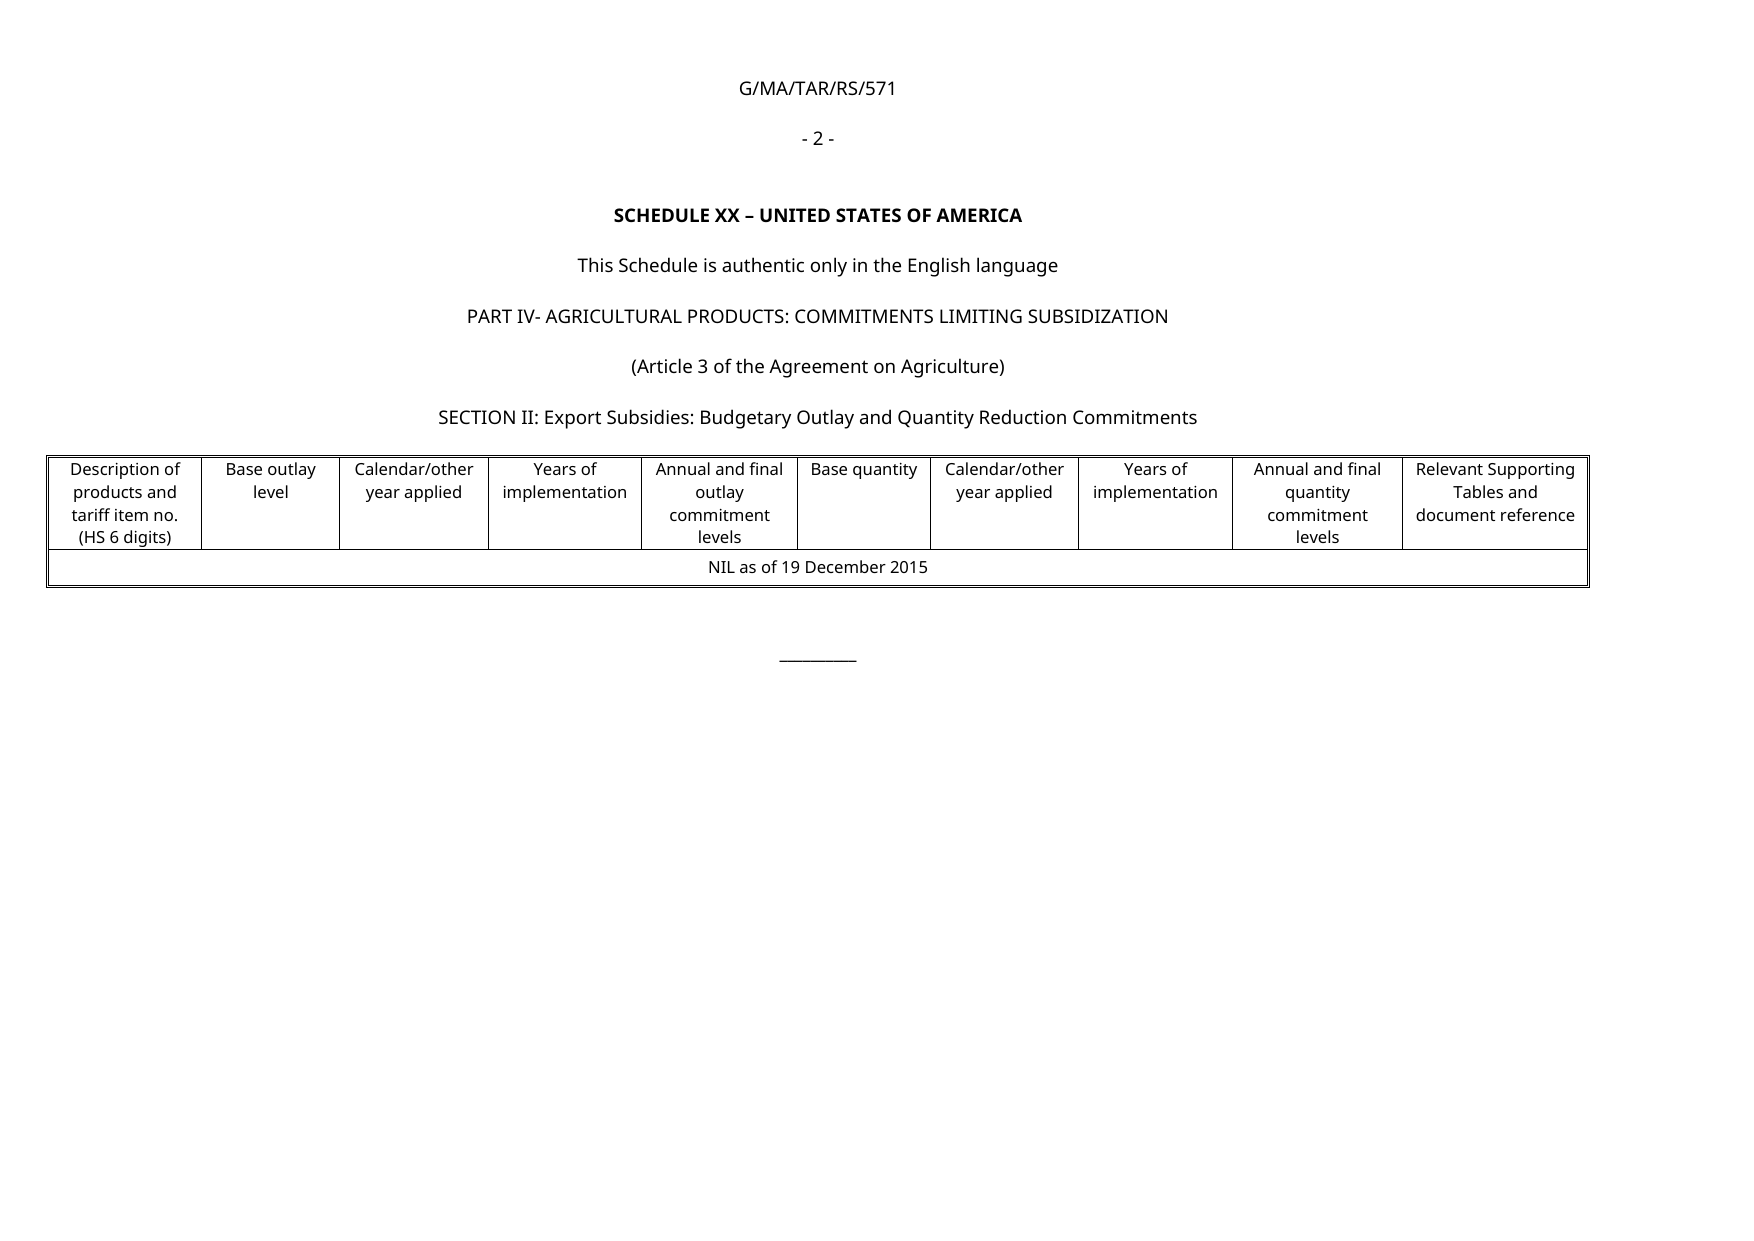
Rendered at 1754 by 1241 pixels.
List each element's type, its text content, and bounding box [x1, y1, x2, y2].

table_header Years of implementation [1079, 458, 1232, 549]
text (Article 3 of the Agreement on Agriculture) [59, 354, 1577, 379]
table_cell NIL as of 19 December 2015 [49, 550, 1587, 585]
table_header Relevant Supporting Tables and document reference [1403, 458, 1587, 549]
text This Schedule is authentic only in the English language [59, 253, 1577, 278]
table_header Calendar/other year applied [340, 458, 488, 549]
table_header Annual and final outlay commitment levels [642, 458, 797, 549]
text SCHEDULE XX – UNITED STATES OF AMERICA [59, 202, 1577, 228]
text SECTION II: Export Subsidies: Budgetary Outlay and Quantity Reduction Commitments [59, 404, 1577, 430]
table_header Base quantity [798, 458, 930, 549]
table_header Years of implementation [489, 458, 641, 549]
text __________ [59, 639, 1577, 664]
table_header Annual and final quantity commitment levels [1233, 458, 1402, 549]
text PART IV- AGRICULTURAL PRODUCTS: COMMITMENTS LIMITING SUBSIDIZATION [59, 303, 1577, 329]
table_header Description of products and tariff item no. (HS 6 digits) [49, 458, 201, 549]
table_header Calendar/other year applied [931, 458, 1078, 549]
table_header Base outlay level [202, 458, 339, 549]
